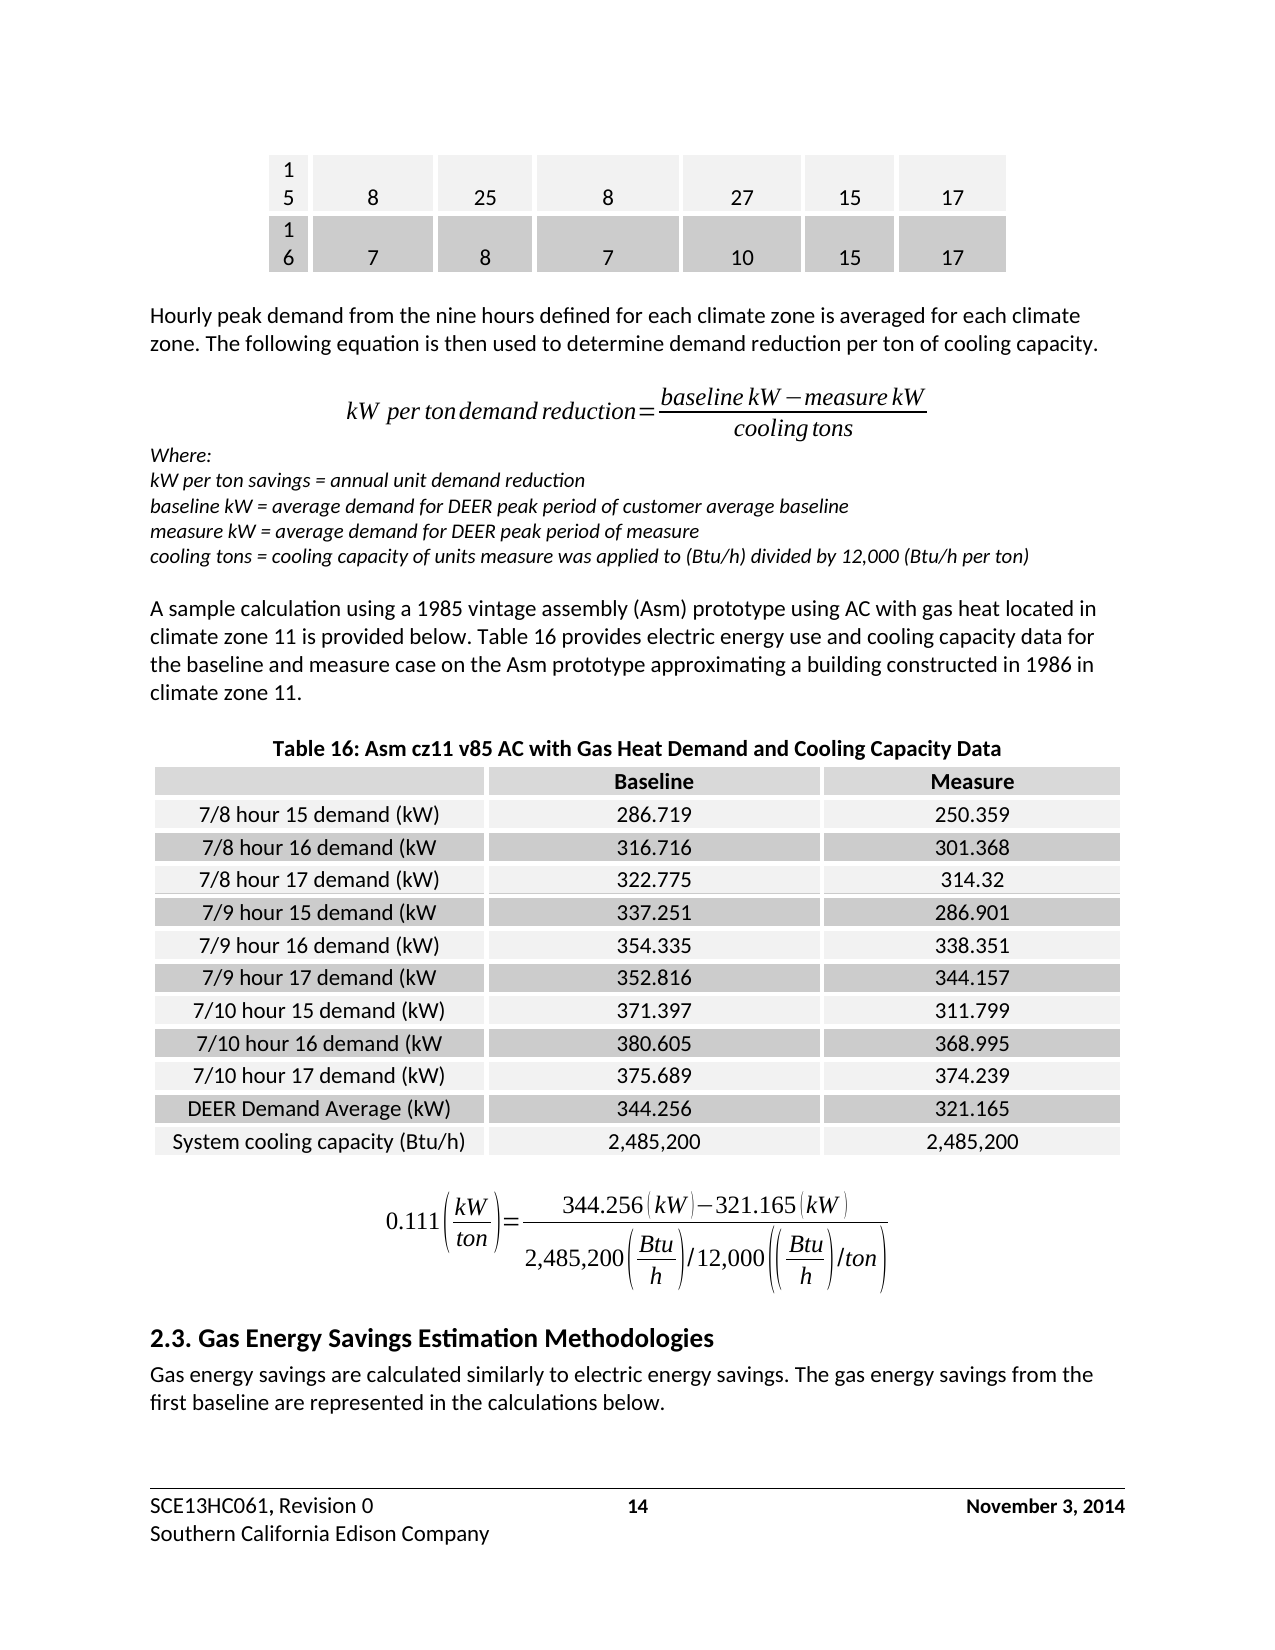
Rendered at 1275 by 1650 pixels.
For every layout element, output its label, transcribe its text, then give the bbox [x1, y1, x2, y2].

table_cell 15 [805, 155, 894, 211]
table_cell 380.605 [489, 1029, 820, 1057]
table_cell 8 [537, 155, 679, 211]
table_header [155, 767, 484, 795]
table_cell 15 [805, 216, 894, 271]
table_cell 375.689 [489, 1062, 820, 1090]
table_header Baseline [489, 767, 820, 795]
table_cell 2,485,200 [489, 1127, 820, 1155]
table_cell 15 [269, 155, 308, 211]
table_cell 337.251 [489, 898, 820, 926]
table_cell System cooling capacity (Btu/h) [155, 1127, 484, 1155]
table_cell 25 [438, 155, 532, 211]
table_cell 368.995 [824, 1029, 1120, 1057]
table_cell 7/9 hour 15 demand (kW [155, 898, 484, 926]
table_cell 7/10 hour 15 demand (kW) [155, 996, 484, 1024]
table_cell 8 [438, 216, 532, 271]
text Where: [150, 442, 1125, 467]
table_cell 7/9 hour 16 demand (kW) [155, 931, 484, 959]
table_cell 7/8 hour 16 demand (kW [155, 833, 484, 861]
table_cell 322.775 [489, 866, 820, 893]
table_cell 16 [269, 216, 308, 271]
text cooling tons = cooling capacity of units measure was applied to (Btu/h) divided by 12,000 (Btu/h per ton) [150, 544, 1125, 569]
table_cell 7 [537, 216, 679, 271]
table_cell 314.32 [824, 866, 1120, 893]
table_header Measure [824, 767, 1120, 795]
text measure kW = average demand for DEER peak period of measure [150, 518, 1125, 544]
table_cell 352.816 [489, 964, 820, 992]
table_cell 374.239 [824, 1062, 1120, 1090]
table_cell 7/10 hour 16 demand (kW [155, 1029, 484, 1057]
text baseline kW = average demand for DEER peak period of customer average baseline [150, 493, 1125, 518]
table_cell 2,485,200 [824, 1127, 1120, 1155]
table_cell 344.157 [824, 964, 1120, 992]
table_cell 311.799 [824, 996, 1120, 1024]
table_cell DEER Demand Average (kW) [155, 1095, 484, 1122]
table_cell 7/8 hour 15 demand (kW) [155, 800, 484, 828]
table_cell 286.901 [824, 898, 1120, 926]
text Hourly peak demand from the nine hours defined for each climate zone is averaged for each climate zone. The following equation is then used to determine demand reduction per ton of cooling capacity. [150, 302, 1125, 358]
table_cell 8 [313, 155, 433, 211]
table_cell 354.335 [489, 931, 820, 959]
table_cell 7/8 hour 17 demand (kW) [155, 866, 484, 893]
table_cell 371.397 [489, 996, 820, 1024]
table_cell 338.351 [824, 931, 1120, 959]
text Gas energy savings are calculated similarly to electric energy savings. The gas energy savings from the first baseline are represented in the calculations below. [150, 1361, 1125, 1417]
text kW per ton savings = annual unit demand reduction [150, 467, 1125, 493]
table_cell 17 [899, 155, 1006, 211]
table_cell 10 [683, 216, 801, 271]
table_cell 250.359 [824, 800, 1120, 828]
table_cell 7 [313, 216, 433, 271]
table_cell 286.719 [489, 800, 820, 828]
subtitle 2.3. Gas Energy Savings Estimation Methodologies [150, 1321, 1125, 1354]
table_cell 7/9 hour 17 demand (kW [155, 964, 484, 992]
text A sample calculation using a 1985 vintage assembly (Asm) prototype using AC with gas heat located in climate zone 11 is provided below. Table 16 provides electric energy use and cooling capacity data for the baseline and measure case on the Asm prototype approximating a building constructed in 1986 in climate zone 11. [150, 594, 1125, 707]
table_cell 321.165 [824, 1095, 1120, 1122]
table_cell 316.716 [489, 833, 820, 861]
table_cell 344.256 [489, 1095, 820, 1122]
table_cell 17 [899, 216, 1006, 271]
table_cell 301.368 [824, 833, 1120, 861]
table_cell 7/10 hour 17 demand (kW) [155, 1062, 484, 1090]
table_cell 27 [683, 155, 801, 211]
